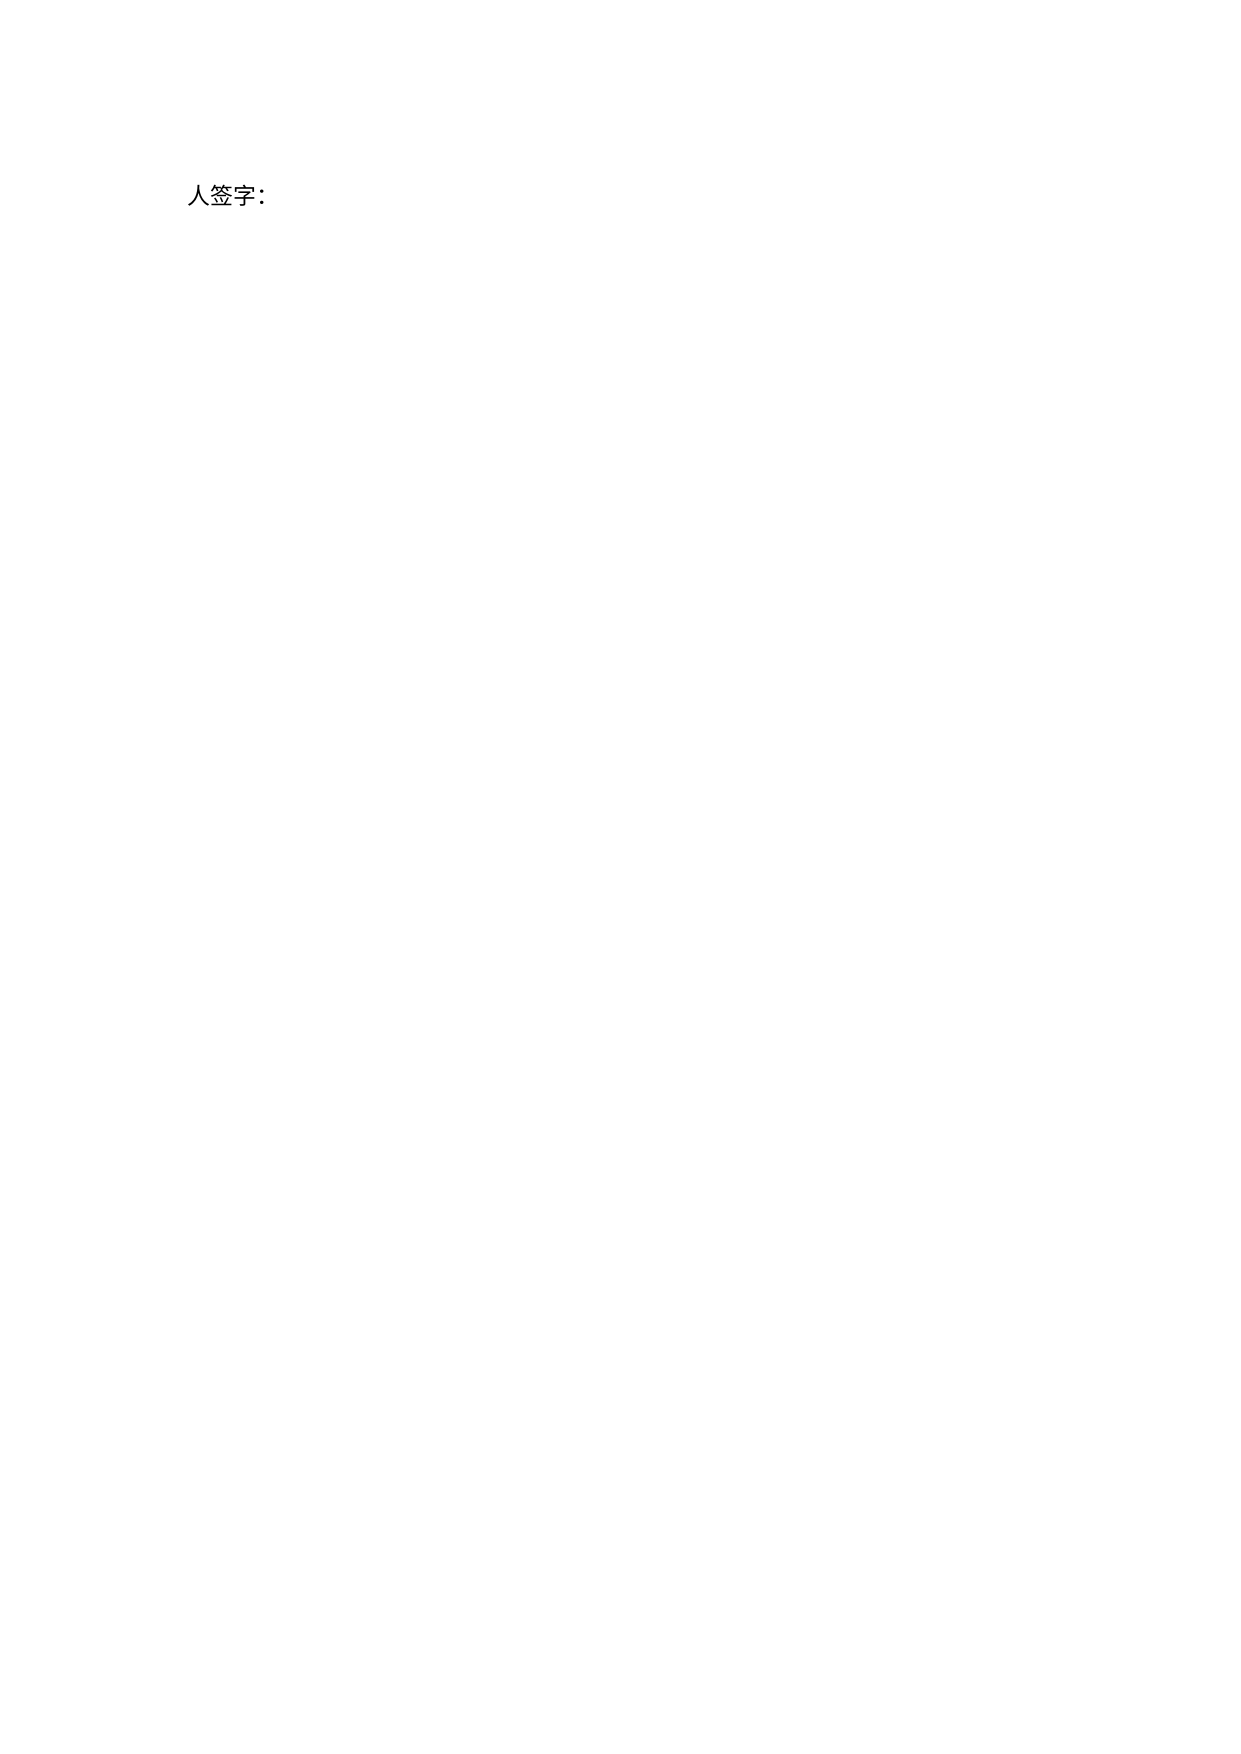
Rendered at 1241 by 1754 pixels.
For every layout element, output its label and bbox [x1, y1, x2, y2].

text [187, 162, 1053, 227]
